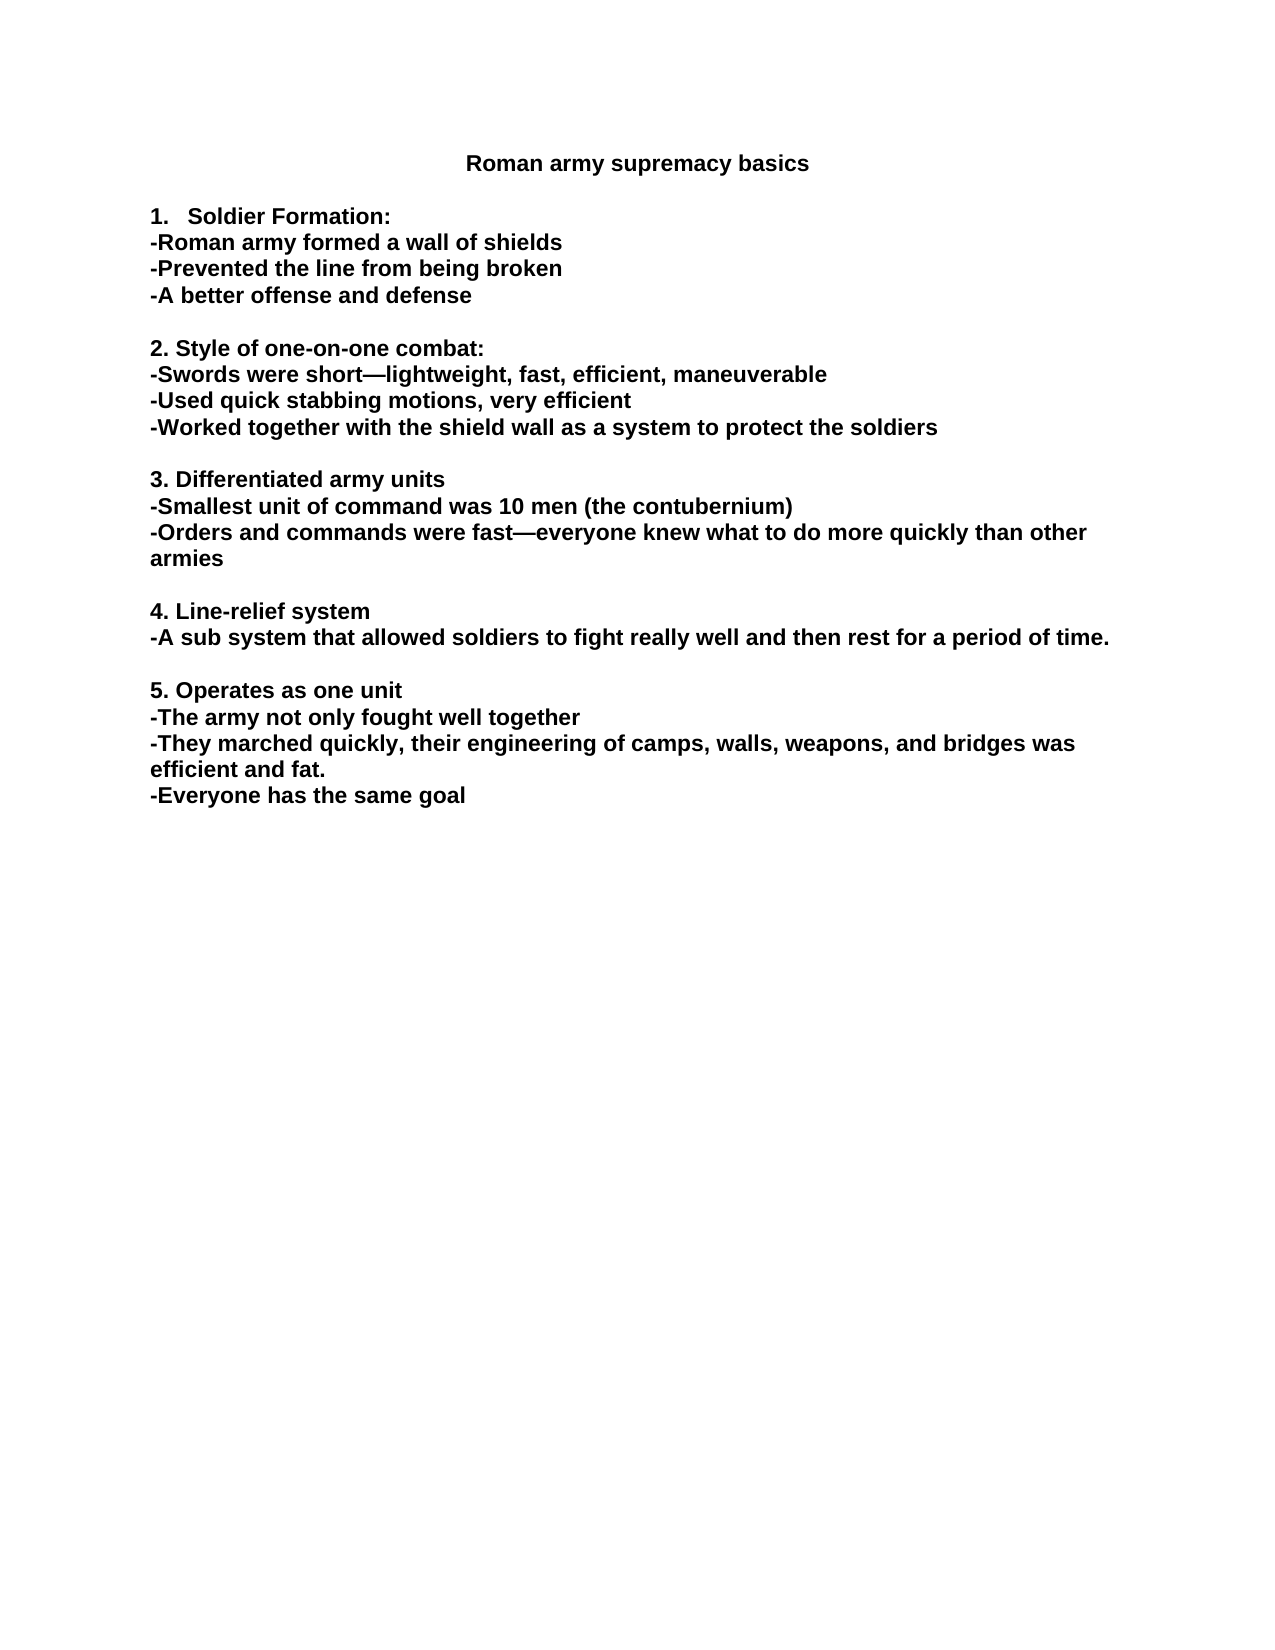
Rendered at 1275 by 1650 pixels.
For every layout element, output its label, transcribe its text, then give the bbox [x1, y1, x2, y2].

text Roman army supremacy basics [150, 150, 1125, 176]
text -Roman army formed a wall of shields [150, 229, 1125, 255]
text 2. Style of one-on-one combat: [150, 334, 1125, 361]
text 3. Differentiated army units [150, 466, 1125, 493]
text -Worked together with the shield wall as a system to protect the soldiers [150, 413, 1125, 440]
text -A sub system that allowed soldiers to fight really well and then rest for a period of time. [150, 624, 1125, 651]
text 4. Line-relief system [150, 598, 1125, 624]
text -They marched quickly, their engineering of camps, walls, weapons, and bridges was efficient and fat. [150, 730, 1125, 782]
list Soldier Formation: [150, 203, 1125, 229]
text -Used quick stabbing motions, very efficient [150, 387, 1125, 413]
text 5. Operates as one unit [150, 677, 1125, 703]
text -Orders and commands were fast—everyone knew what to do more quickly than other armies [150, 519, 1125, 572]
text -Smallest unit of command was 10 men (the contubernium) [150, 493, 1125, 519]
text -Everyone has the same goal [150, 782, 1125, 809]
text -Swords were short—lightweight, fast, efficient, maneuverable [150, 361, 1125, 387]
text -Prevented the line from being broken [150, 255, 1125, 282]
text -The army not only fought well together [150, 703, 1125, 730]
text -A better offense and defense [150, 282, 1125, 308]
